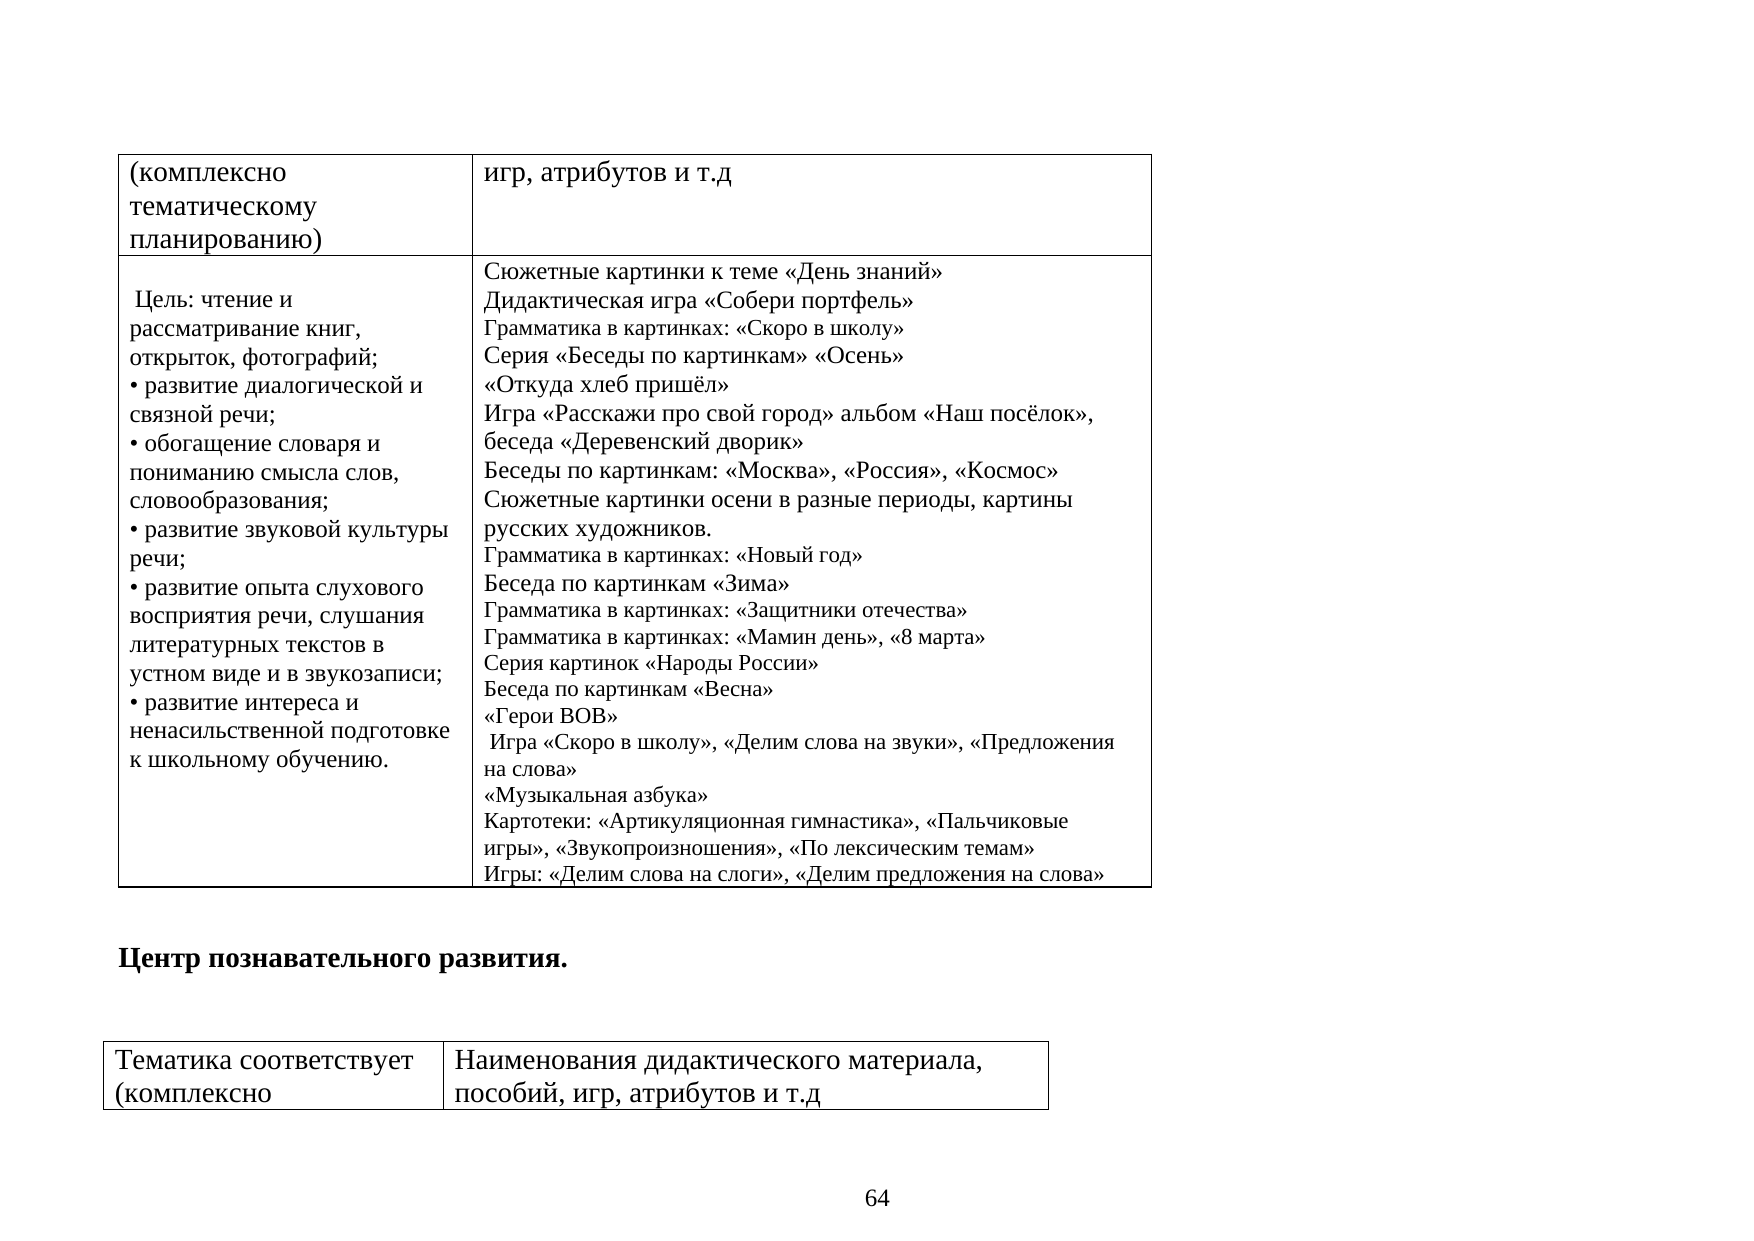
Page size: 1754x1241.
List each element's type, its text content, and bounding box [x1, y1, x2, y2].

text Центр познавательного развития. [118, 940, 1636, 974]
table_cell Сюжетные картинки к теме «День знаний» Дидактическая игра «Собери портфель» Грамматика в картинках: «Скоро в школу» Серия «Беседы по картинкам» «Осень» «Откуда хлеб пришёл» Игра «Расскажи про свой город» альбом «Наш посёлок», беседа «Деревенский дворик» Беседы по картинкам: «Москва», «Россия», «Космос» Сюжетные картинки осени в разные периоды, картины русских художников. Грамматика в картинках: «Новый год» Беседа по картинкам «Зима» Грамматика в картинках: «Защитники отечества» Грамматика в картинках: «Мамин день», «8 марта» Серия картинок «Народы России» Беседа по картинкам «Весна» «Герои ВОВ» Игра «Скоро в школу», «Делим слова на звуки», «Предложения на слова» «Музыкальная азбука» Картотеки: «Артикуляционная гимнастика», «Пальчиковые игры», «Звукопроизношения», «По лексическим темам» Игры: «Делим слова на слоги», «Делим предложения на слова» [473, 256, 1151, 886]
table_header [104, 1042, 443, 1109]
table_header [444, 1042, 1048, 1109]
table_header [473, 155, 1151, 255]
table_cell Цель: чтение и рассматривание книг, открыток, фотографий; • развитие диалогической и связной речи; • обогащение словаря и пониманию смысла слов, словообразования; • развитие звуковой культуры речи; • развитие опыта слухового восприятия речи, слушания литературных текстов в устном виде и в звукозаписи; • развитие интереса и ненасильственной подготовке к школьному обучению. [119, 256, 472, 886]
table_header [119, 155, 472, 255]
